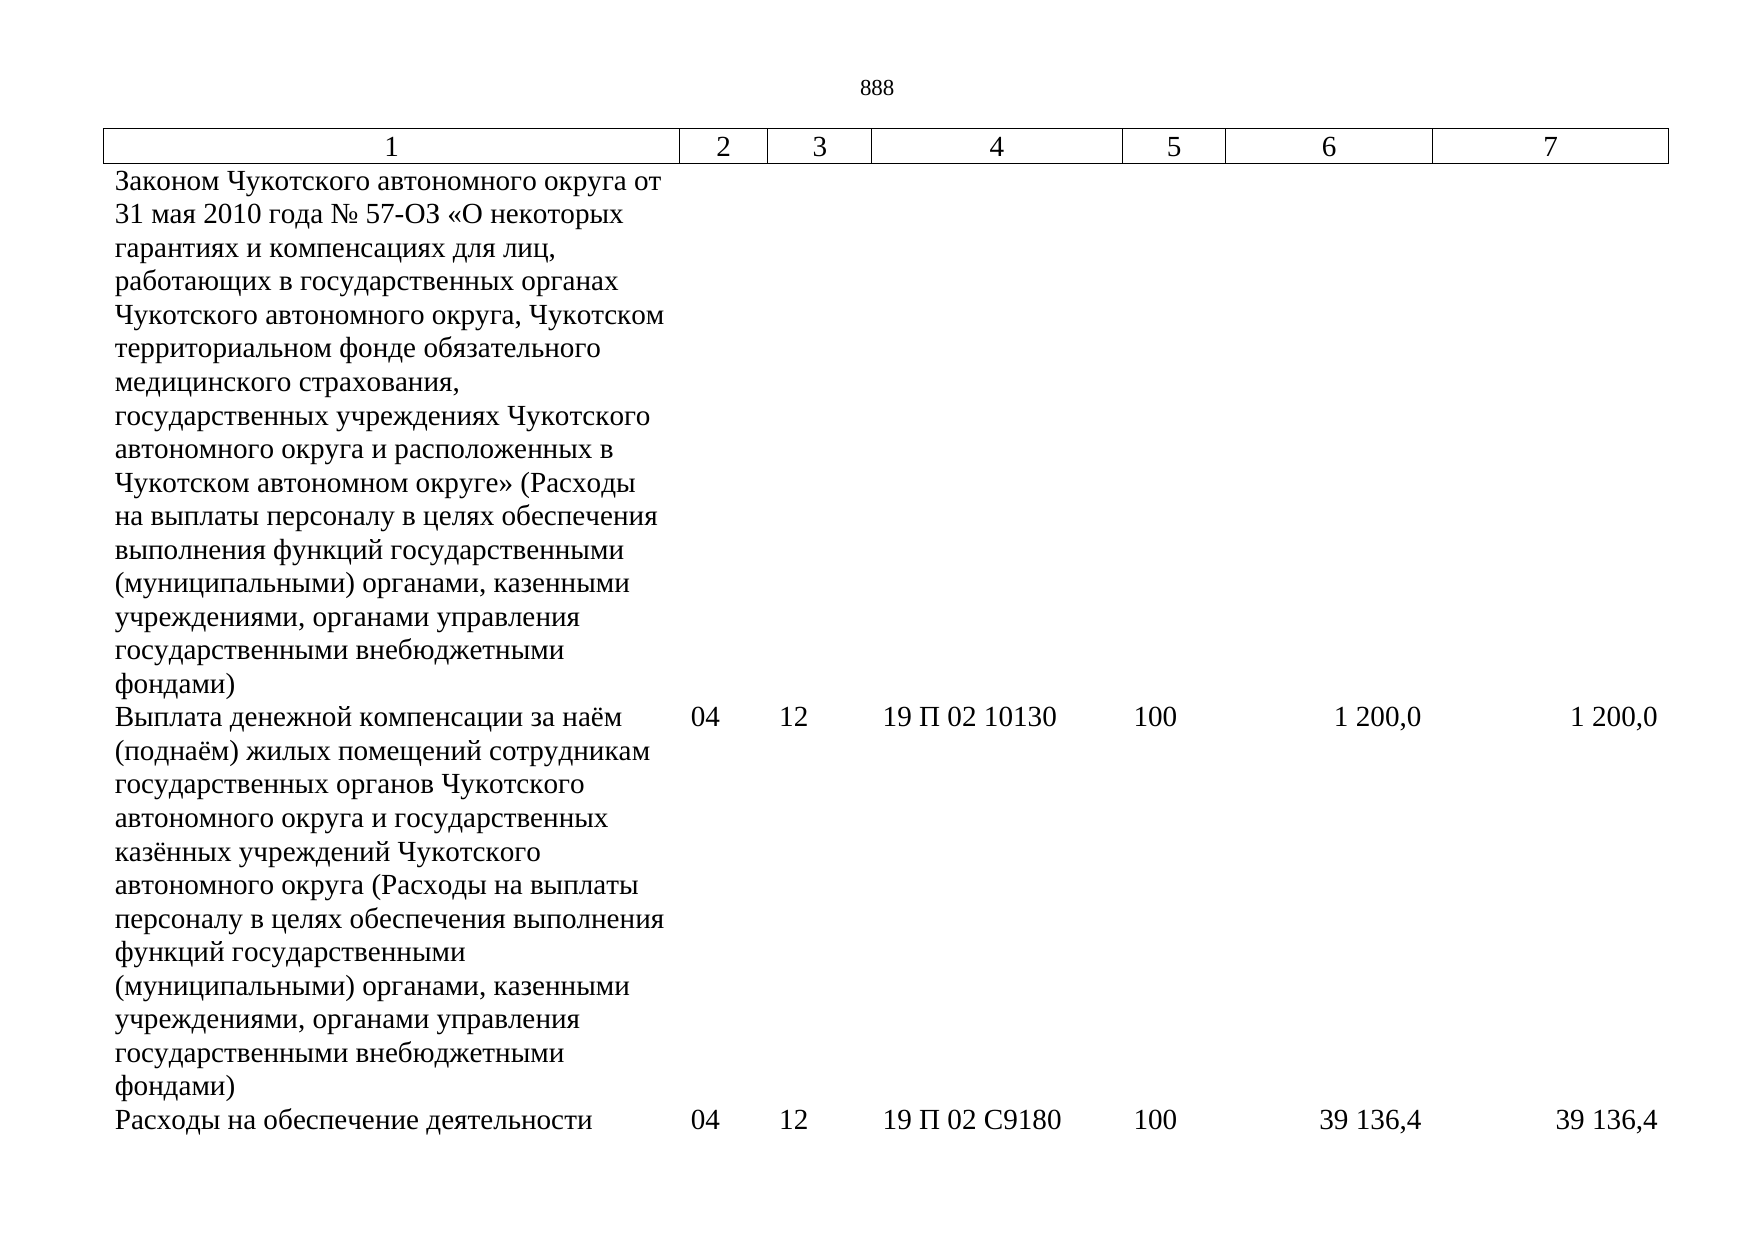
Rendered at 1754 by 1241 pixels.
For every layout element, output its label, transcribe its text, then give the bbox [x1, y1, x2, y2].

table_header 3 [768, 129, 871, 163]
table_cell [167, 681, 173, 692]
table_header 2 [680, 129, 767, 163]
table_header 4 [872, 129, 1122, 163]
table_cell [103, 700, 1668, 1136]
table_header 6 [1226, 129, 1432, 163]
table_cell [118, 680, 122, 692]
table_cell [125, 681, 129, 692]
table_header 1 [104, 129, 679, 163]
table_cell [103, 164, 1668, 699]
table_header 5 [1123, 129, 1225, 163]
table_header 7 [1433, 129, 1668, 163]
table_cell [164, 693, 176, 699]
